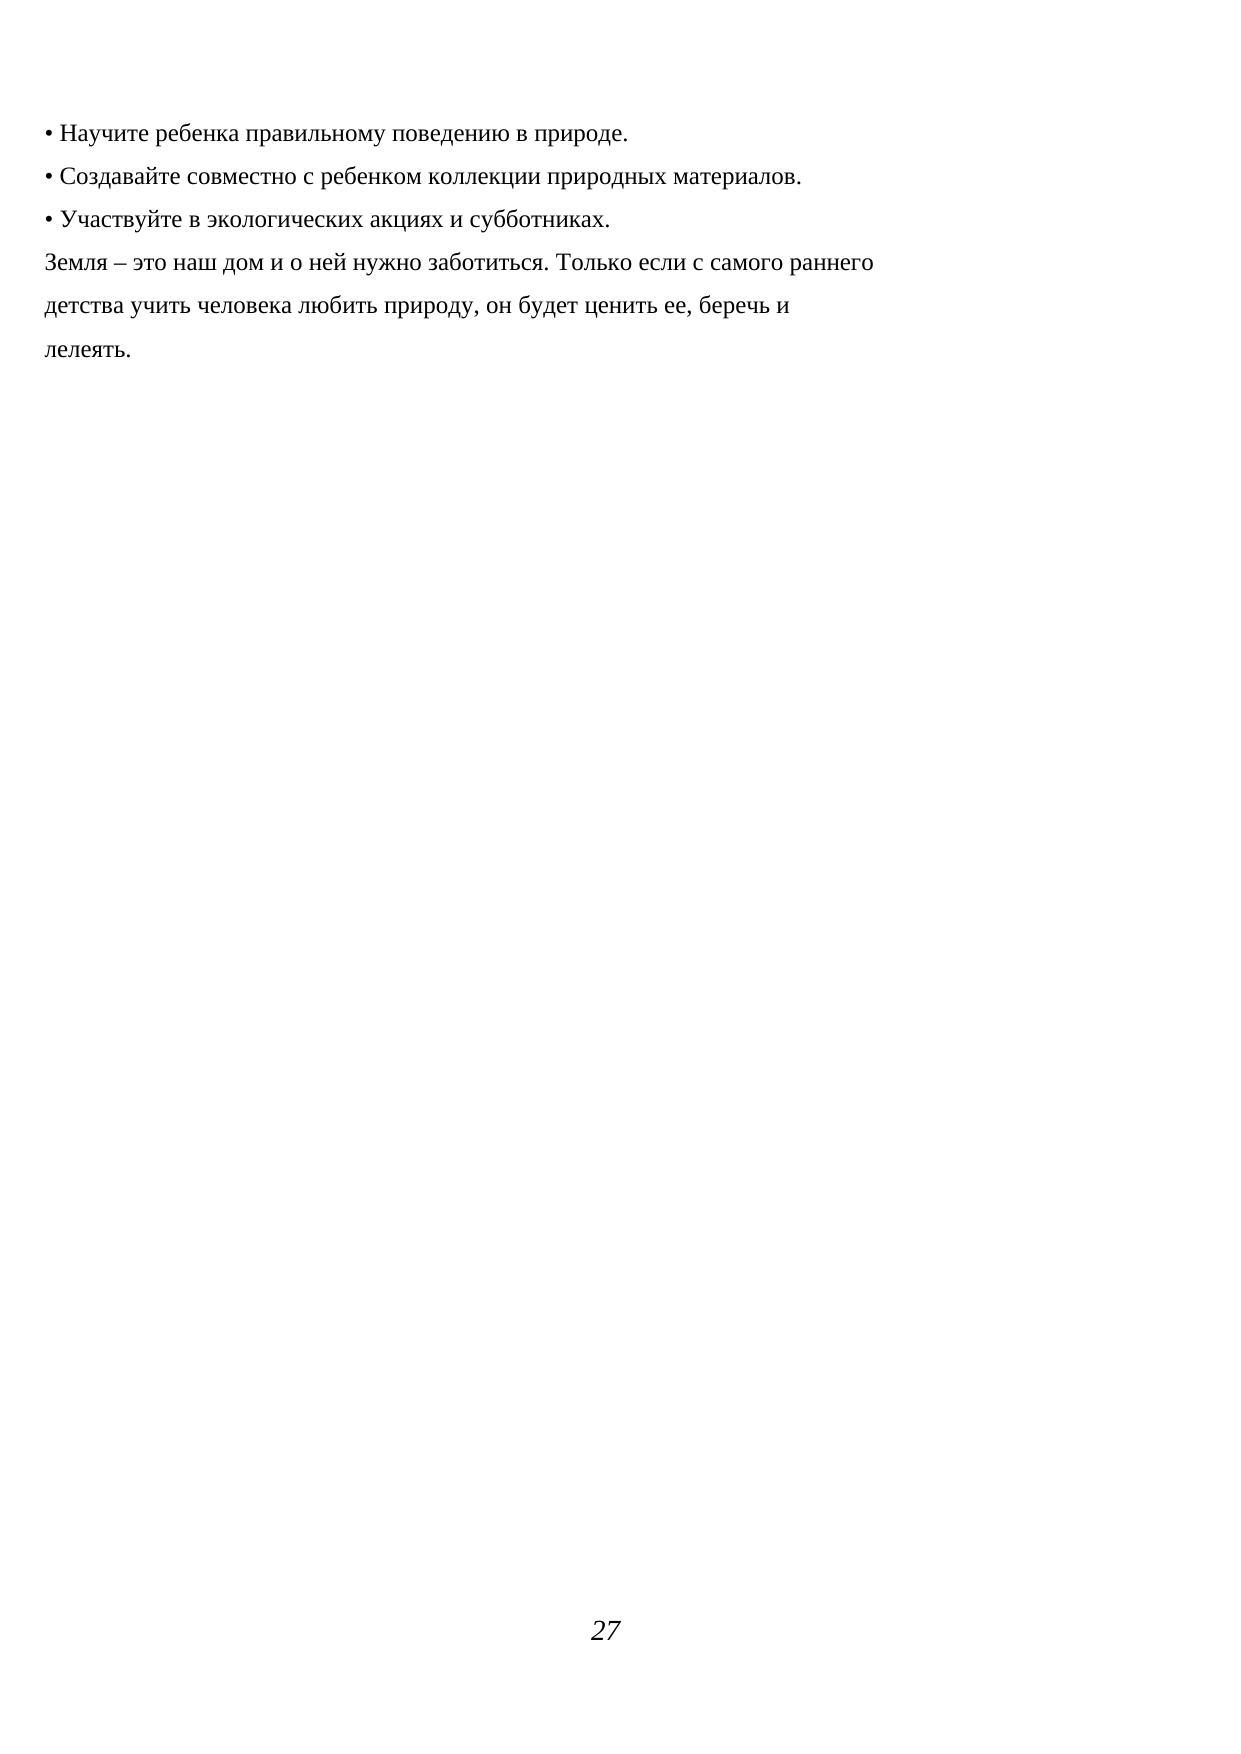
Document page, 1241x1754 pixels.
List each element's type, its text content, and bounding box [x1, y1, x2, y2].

list Земля – это наш дом и о ней нужно заботиться. Только если с самого раннего [44, 247, 1181, 276]
list лелеять. [44, 334, 1181, 362]
list • Создавайте совместно с ребенком коллекции природных материалов. [44, 161, 1181, 190]
list детства учить человека любить природу, он будет ценить ее, беречь и [44, 291, 1181, 319]
list • Научите ребенка правильному поведению в природе. [44, 118, 1181, 147]
list • Участвуйте в экологических акциях и субботниках. [44, 204, 1181, 233]
